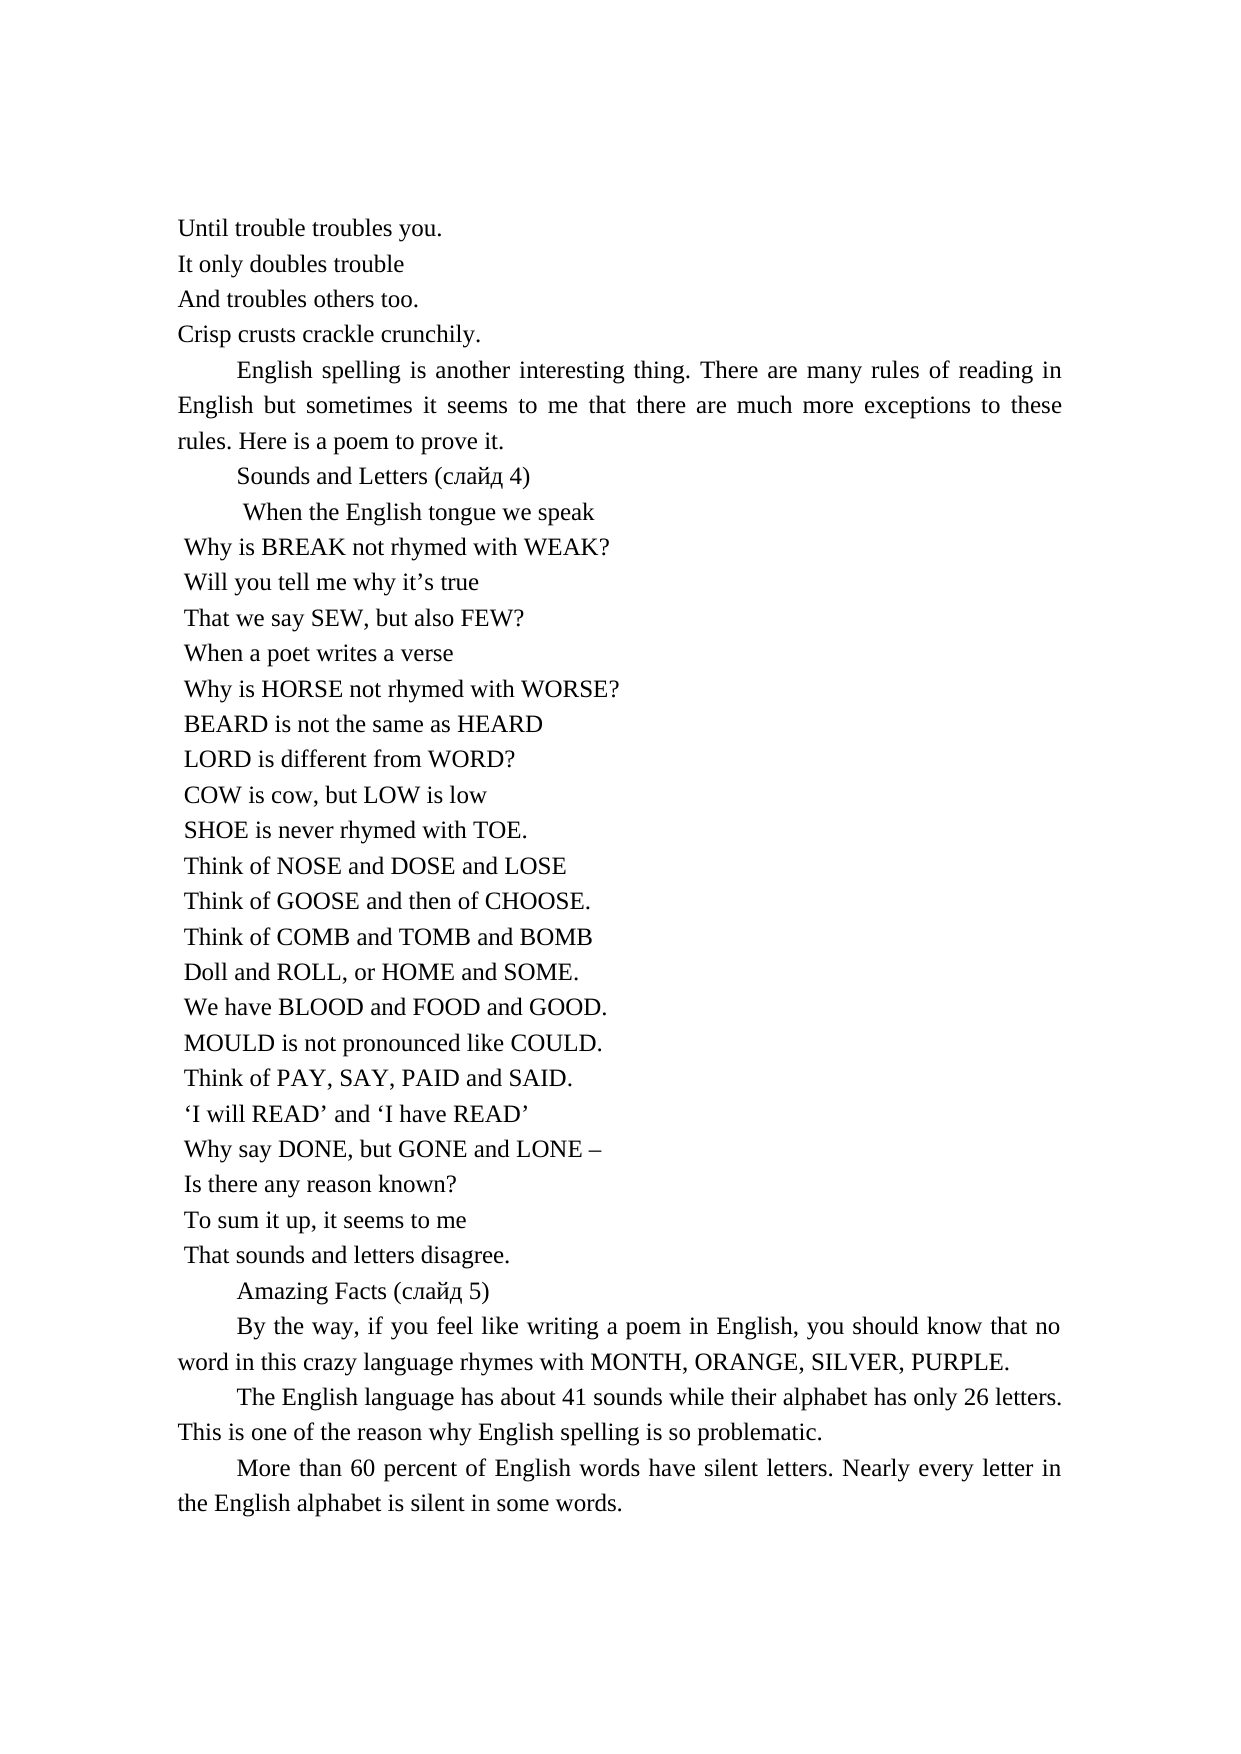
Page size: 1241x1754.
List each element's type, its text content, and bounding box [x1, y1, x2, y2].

text Amazing Facts (слайд 5) [177, 1272, 1063, 1308]
text More than 60 percent of English words have silent letters. Nearly every letter in the English alphabet is silent in some words. [177, 1449, 1063, 1520]
text By the way, if you feel like writing a poem in English, you should know that no word in this crazy language rhymes with MONTH, ORANGE, SILVER, PURPLE. [177, 1308, 1063, 1379]
text When the English tongue we speak Why is BREAK not rhymed with WEAK? Will you tell me why it’s true That we say SEW, but also FEW? When a poet writes a verse Why is HORSE not rhymed with WORSE? BEARD is not the same as HEARD LORD is different from WORD? COW is cow, but LOW is low SHOE is never rhymed with TOE. Think of NOSE and DOSE and LOSE Think of GOOSE and then of CHOOSE. Think of COMB and TOMB and BOMB Doll and ROLL, or HOME and SOME. We have BLOOD and FOOD and GOOD. MOULD is not pronounced like COULD. Think of PAY, SAY, PAID and SAID. ‘I will READ’ and ‘I have READ’ Why say DONE, but GONE and LONE – Is there any reason known? To sum it up, it seems to me That sounds and letters disagree. [177, 493, 1063, 1272]
text Sounds and Letters (слайд 4) [177, 458, 1063, 493]
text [177, 210, 1063, 352]
text English spelling is another interesting thing. There are many rules of reading in English but sometimes it seems to me that there are much more exceptions to these rules. Here is a poem to prove it. [177, 352, 1063, 458]
text The English language has about 41 sounds while their alphabet has only 26 letters. This is one of the reason why English spelling is so problematic. [177, 1379, 1063, 1449]
